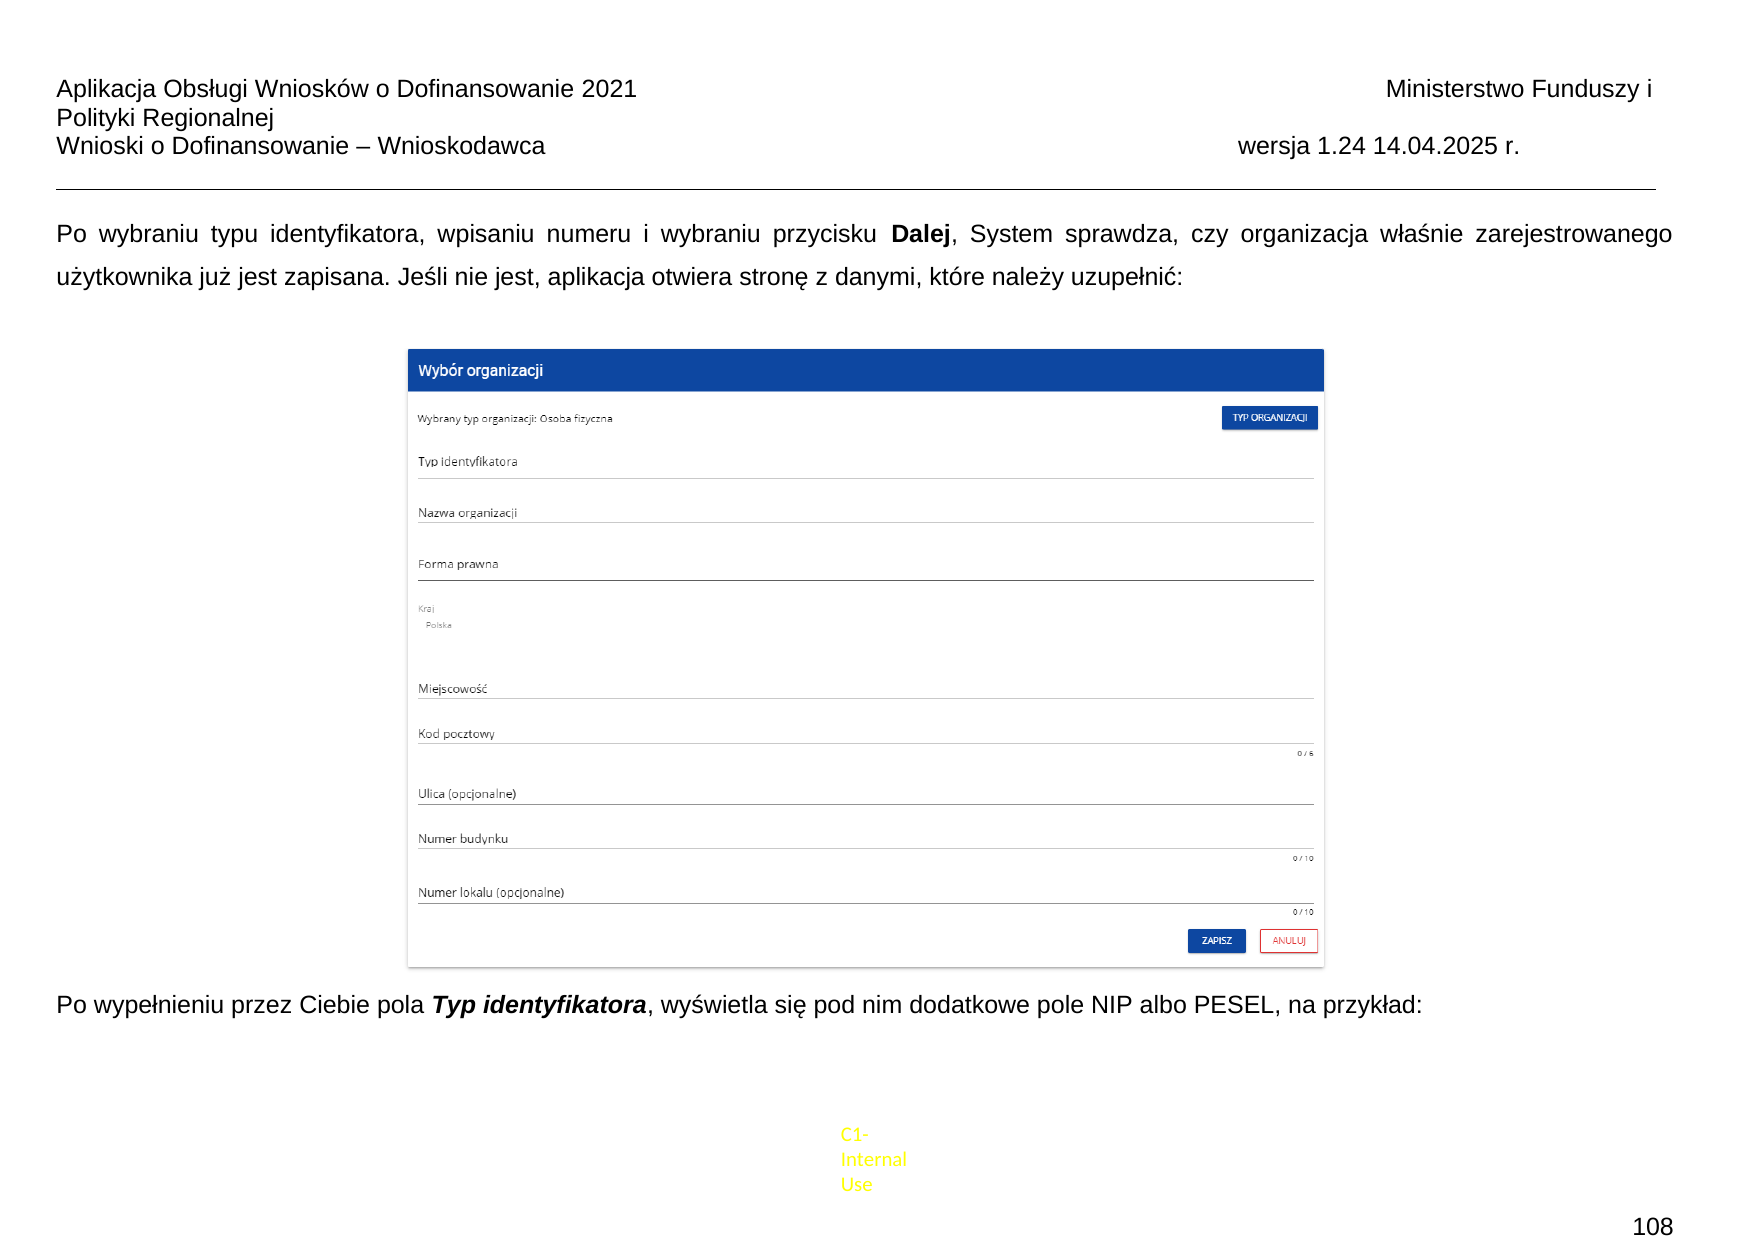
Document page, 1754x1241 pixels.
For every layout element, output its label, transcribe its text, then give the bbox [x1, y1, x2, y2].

text Po wypełnieniu przez Ciebie pola Typ identyfikatora, wyświetla się pod nim dodatkowe pole NIP albo PESEL, na przykład: [56, 990, 1674, 1018]
text Po wybraniu typu identyfikatora, wpisaniu numeru i wybraniu przycisku Dalej, System sprawdza, czy organizacja właśnie zarejestrowanego użytkownika już jest zapisana. Jeśli nie jest, aplikacja otwiera stronę z danymi, które należy uzupełnić: [56, 219, 1674, 291]
picture [401, 348, 1329, 976]
